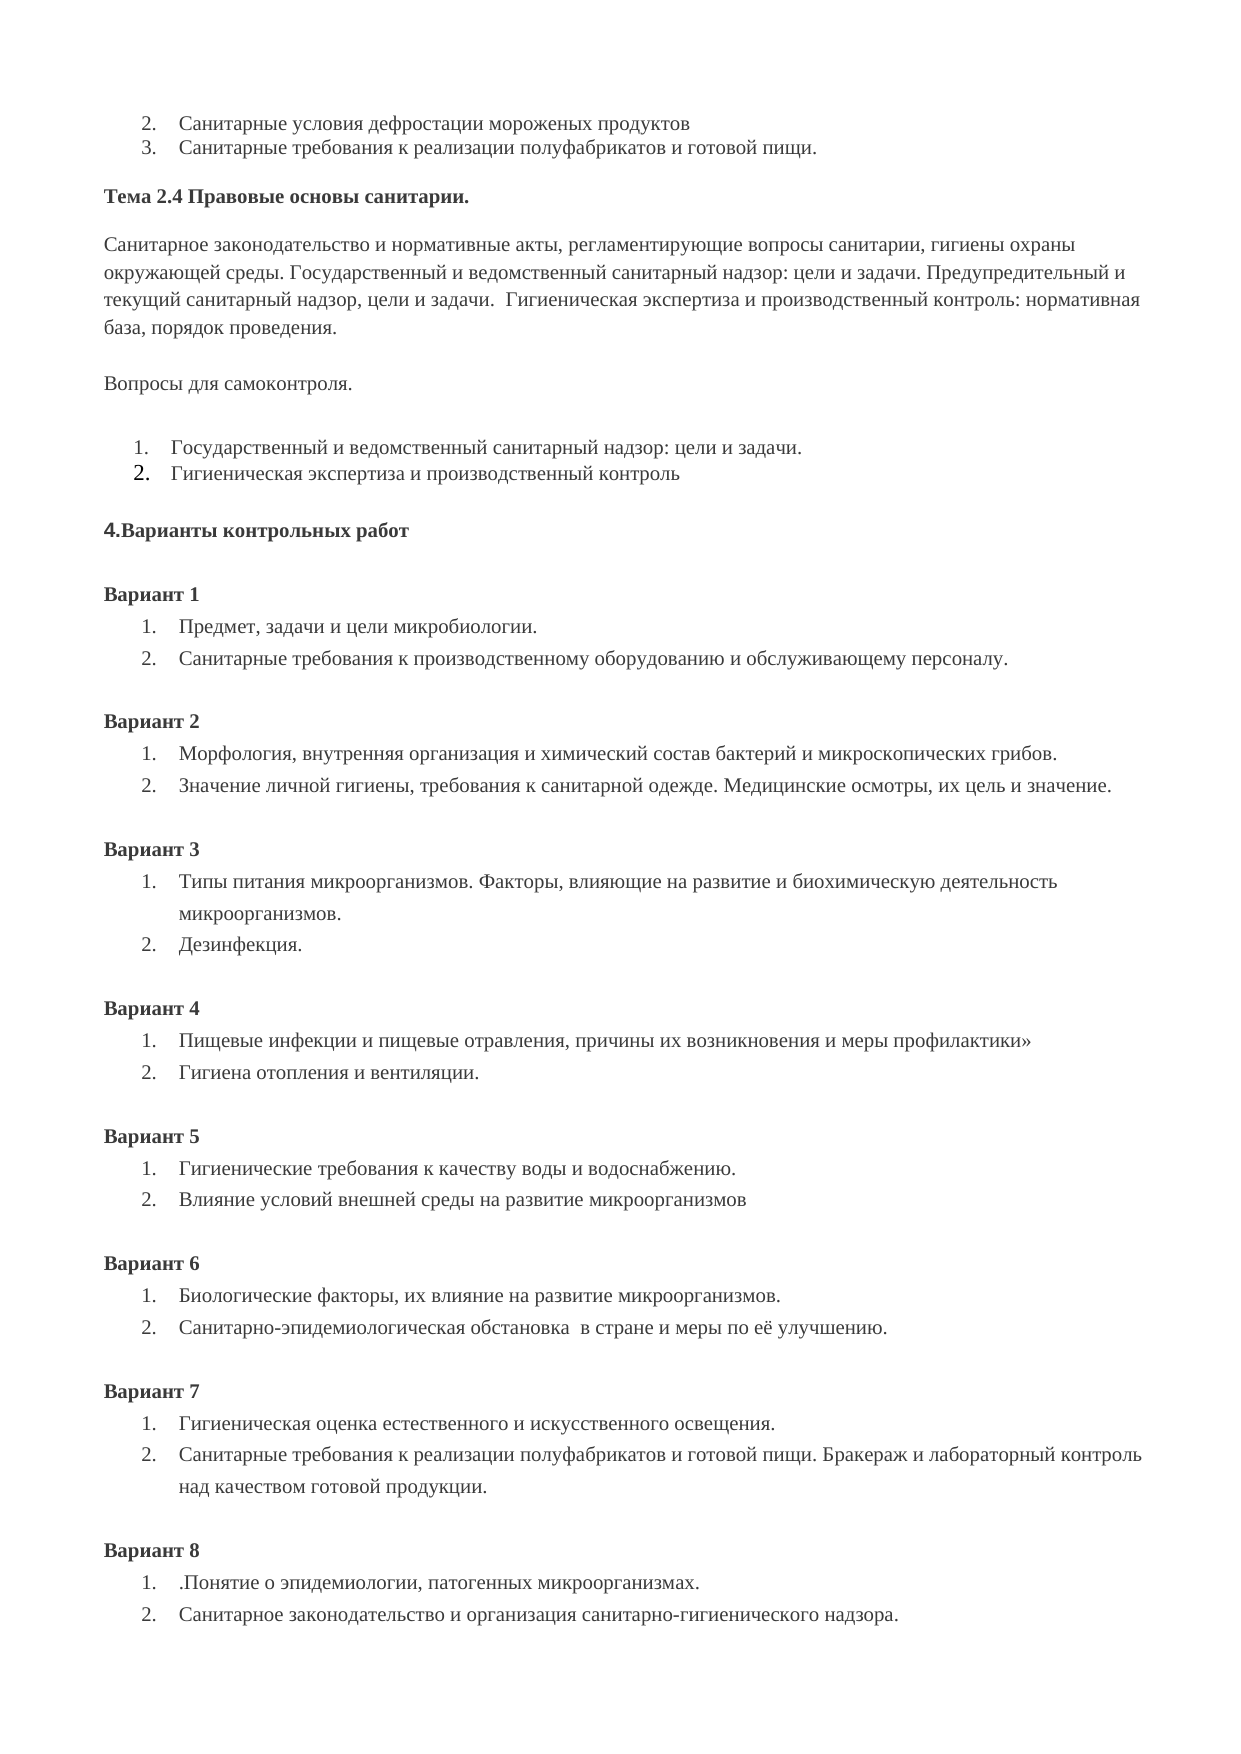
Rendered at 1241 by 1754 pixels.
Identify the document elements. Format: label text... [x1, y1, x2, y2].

text Вопросы для самоконтроля. [103, 363, 1167, 395]
list Предмет, задачи и цели микробиологии. [141, 606, 1167, 638]
list Санитарные требования к производственному оборудованию и обслуживающему персоналу. [141, 638, 1167, 669]
list Гигиенические требования к качеству воды и водоснабжению. [141, 1148, 1167, 1179]
list Влияние условий внешней среды на развитие микроорганизмов [141, 1179, 1167, 1211]
text Санитарное законодательство и нормативные акты, регламентирующие вопросы санитарии, гигиены охраны окружающей среды. Государственный и ведомственный санитарный надзор: цели и задачи. Предупредительный и текущий санитарный надзор, цели и задачи. Гигиеническая экспертиза и производственный контроль: нормативная база, порядок проведения. [103, 232, 1167, 339]
text Тема 2.4 Правовые основы санитарии. [103, 184, 1167, 208]
list Санитарные требования к реализации полуфабрикатов и готовой пищи. Бракераж и лабораторный контроль над качеством готовой продукции. [141, 1434, 1167, 1498]
text Вариант 6 [103, 1243, 1167, 1275]
text Вариант 3 [103, 829, 1167, 861]
list Санитарное законодательство и организация санитарно-гигиенического надзора. [141, 1594, 1167, 1626]
text Вариант 2 [103, 701, 1167, 733]
list Государственный и ведомственный санитарный надзор: цели и задачи. [133, 427, 1167, 459]
text Вариант 5 [103, 1116, 1167, 1148]
list Санитарные условия дефростации мороженых продуктов [141, 103, 1167, 135]
list Санитарно-эпидемиологическая обстановка в стране и меры по её улучшению. [141, 1307, 1167, 1339]
text 4.Варианты контрольных работ Вариант 1 [103, 510, 1167, 606]
text Вариант 8 [103, 1530, 1167, 1562]
text Вариант 4 [103, 988, 1167, 1020]
list Дезинфекция. [141, 924, 1167, 956]
text Вариант 7 [103, 1371, 1167, 1403]
list .Понятие о эпидемиологии, патогенных микроорганизмах. [141, 1562, 1167, 1594]
list Биологические факторы, их влияние на развитие микроорганизмов. [141, 1275, 1167, 1307]
list Морфология, внутренняя организация и химический состав бактерий и микроскопических грибов. [141, 733, 1167, 765]
list Пищевые инфекции и пищевые отравления, причины их возникновения и меры профилактики» [141, 1020, 1167, 1052]
list Гигиеническая оценка естественного и искусственного освещения. [141, 1403, 1167, 1434]
list Типы питания микроорганизмов. Факторы, влияющие на развитие и биохимическую деятельность микроорганизмов. [141, 861, 1167, 924]
list Гигиеническая экспертиза и производственный контроль [133, 459, 1167, 485]
list Значение личной гигиены, требования к санитарной одежде. Медицинские осмотры, их цель и значение. [141, 765, 1167, 797]
list Гигиена отопления и вентиляции. [141, 1052, 1167, 1084]
list Санитарные требования к реализации полуфабрикатов и готовой пищи. [141, 135, 1167, 159]
